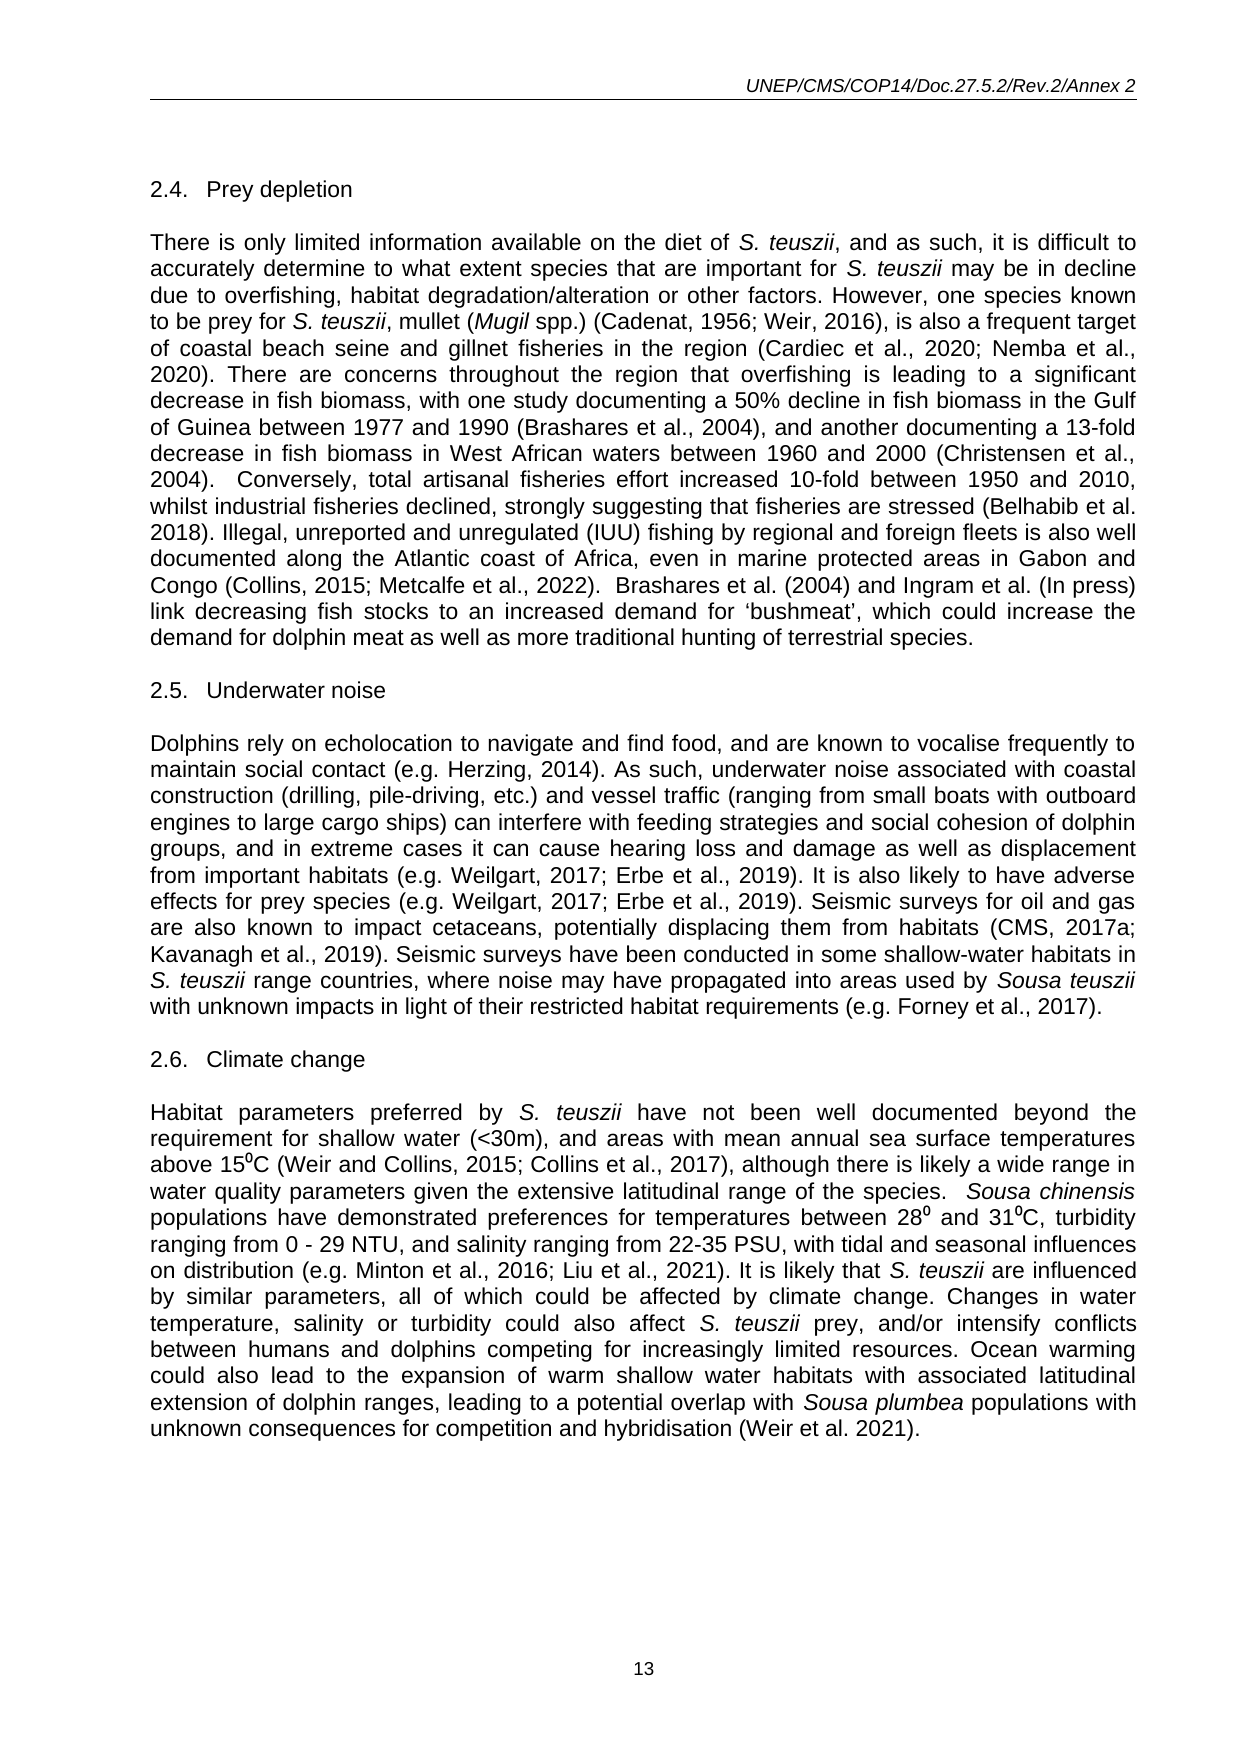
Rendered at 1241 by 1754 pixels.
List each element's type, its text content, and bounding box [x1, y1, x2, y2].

text Dolphins rely on echolocation to navigate and find food, and are known to vocalise frequently to maintain social contact (e.g. Herzing, 2014). As such, underwater noise associated with coastal construction (drilling, pile-driving, etc.) and vessel traffic (ranging from small boats with outboard engines to large cargo ships) can interfere with feeding strategies and social cohesion of dolphin groups, and in extreme cases it can cause hearing loss and damage as well as displacement from important habitats (e.g. Weilgart, 2017; Erbe et al., 2019). It is also likely to have adverse effects for prey species (e.g. Weilgart, 2017; Erbe et al., 2019). Seismic surveys for oil and gas are also known to impact cetaceans, potentially displacing them from habitats (CMS, 2017a; Kavanagh et al., 2019). Seismic surveys have been conducted in some shallow-water habitats in S. teuszii range countries, where noise may have propagated into areas used by Sousa teuszii with unknown impacts in light of their restricted habitat requirements (e.g. Forney et al., 2017). [150, 730, 1137, 1020]
subtitle Prey depletion [150, 176, 1137, 203]
text There is only limited information available on the diet of S. teuszii, and as such, it is difficult to accurately determine to what extent species that are important for S. teuszii may be in decline due to overfishing, habitat degradation/alteration or other factors. However, one species known to be prey for S. teuszii, mullet (Mugil spp.) (Cadenat, 1956; Weir, 2016), is also a frequent target of coastal beach seine and gillnet fisheries in the region (Cardiec et al., 2020; Nemba et al., 2020). There are concerns throughout the region that overfishing is leading to a significant decrease in fish biomass, with one study documenting a 50% decline in fish biomass in the Gulf of Guinea between 1977 and 1990 (Brashares et al., 2004), and another documenting a 13-fold decrease in fish biomass in West African waters between 1960 and 2000 (Christensen et al., 2004). Conversely, total artisanal fisheries effort increased 10-fold between 1950 and 2010, whilst industrial fisheries declined, strongly suggesting that fisheries are stressed (Belhabib et al. 2018). Illegal, unreported and unregulated (IUU) fishing by regional and foreign fleets is also well documented along the Atlantic coast of Africa, even in marine protected areas in Gabon and Congo (Collins, 2015; Metcalfe et al., 2022). Brashares et al. (2004) and Ingram et al. (In press) link decreasing fish stocks to an increased demand for ‘bushmeat’, which could increase the demand for dolphin meat as well as more traditional hunting of terrestrial species. [150, 229, 1137, 651]
subtitle Climate change [150, 1046, 1137, 1072]
subtitle Underwater noise [150, 677, 1137, 703]
text Habitat parameters preferred by S. teuszii have not been well documented beyond the requirement for shallow water (<30m), and areas with mean annual sea surface temperatures above 15⁰C (Weir and Collins, 2015; Collins et al., 2017), although there is likely a wide range in water quality parameters given the extensive latitudinal range of the species. Sousa chinensis populations have demonstrated preferences for temperatures between 28⁰ and 31⁰C, turbidity ranging from 0 - 29 NTU, and salinity ranging from 22-35 PSU, with tidal and seasonal influences on distribution (e.g. Minton et al., 2016; Liu et al., 2021). It is likely that S. teuszii are influenced by similar parameters, all of which could be affected by climate change. Changes in water temperature, salinity or turbidity could also affect S. teuszii prey, and/or intensify conflicts between humans and dolphins competing for increasingly limited resources. Ocean warming could also lead to the expansion of warm shallow water habitats with associated latitudinal extension of dolphin ranges, leading to a potential overlap with Sousa plumbea populations with unknown consequences for competition and hybridisation (Weir et al. 2021). [150, 1099, 1137, 1441]
